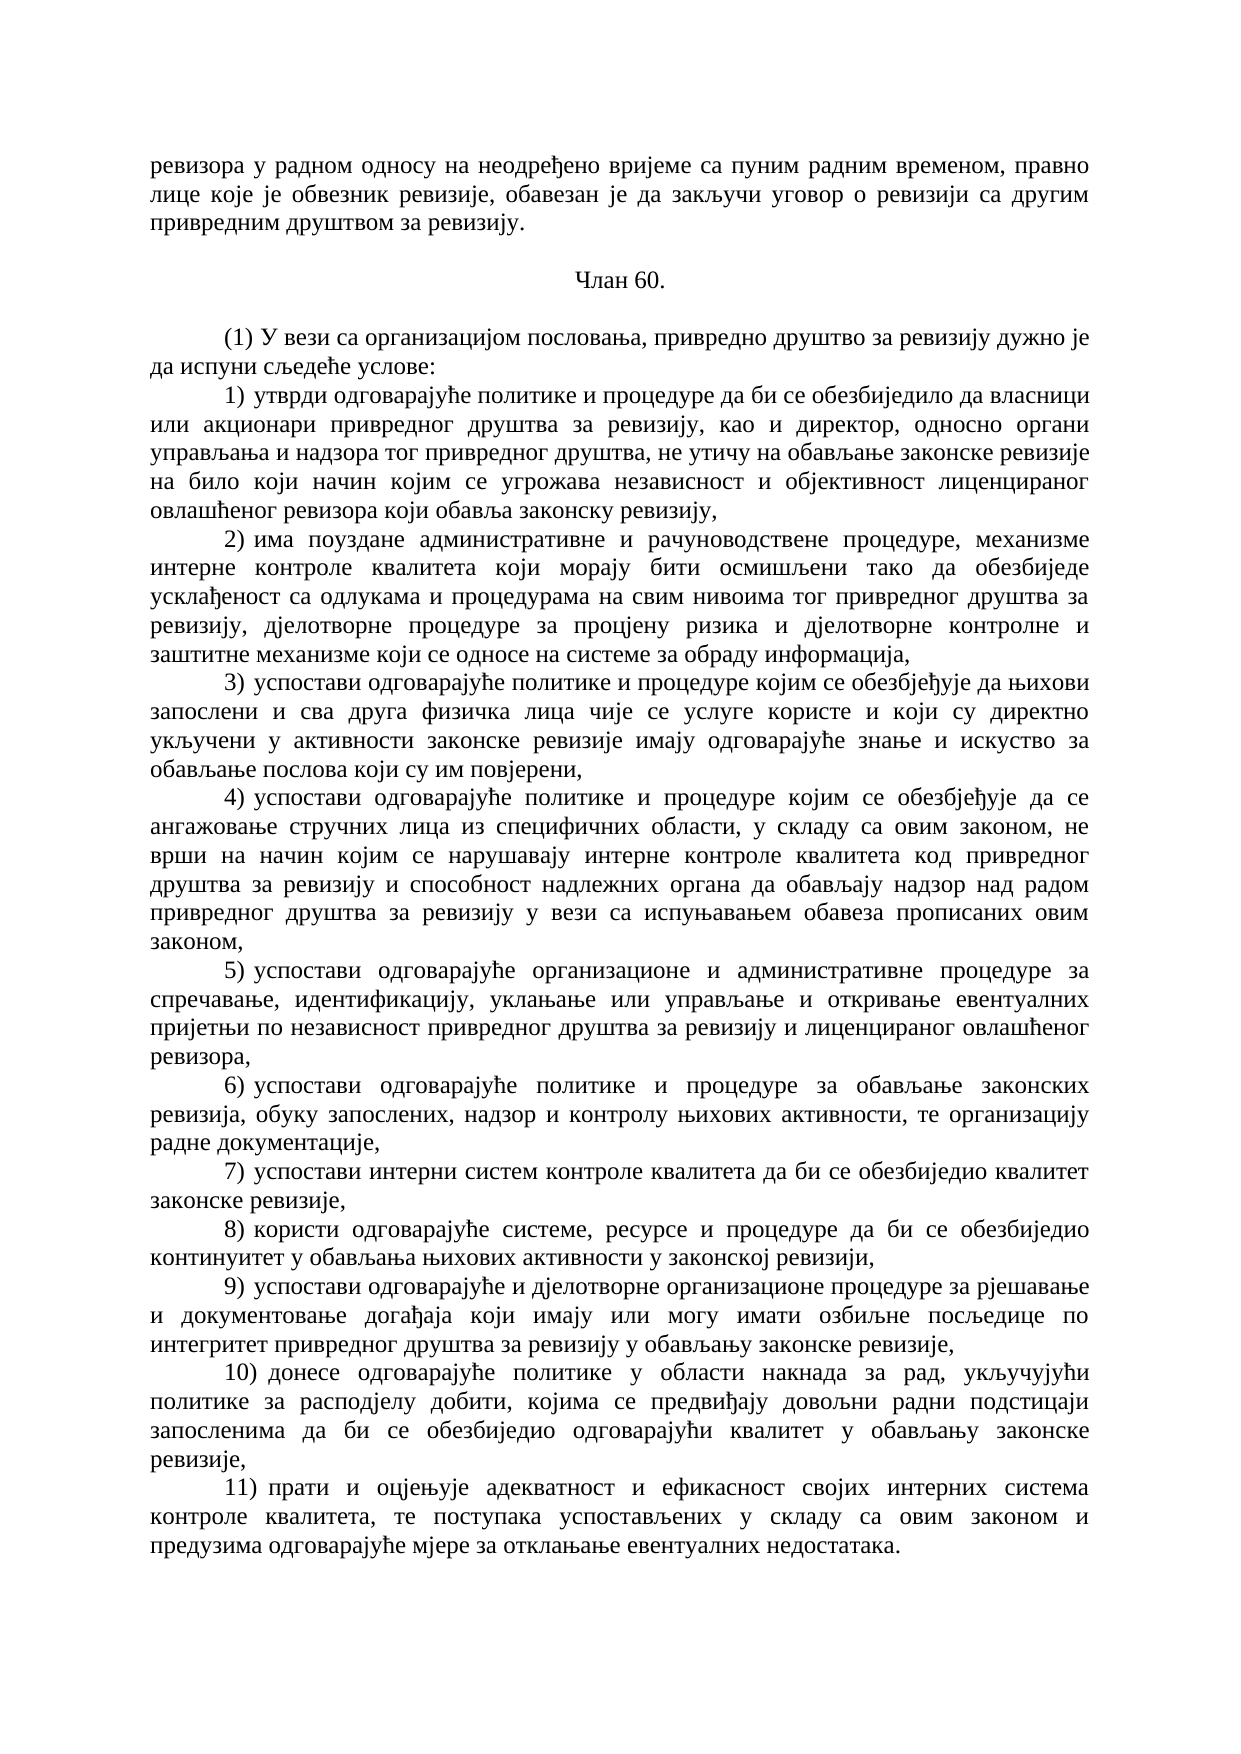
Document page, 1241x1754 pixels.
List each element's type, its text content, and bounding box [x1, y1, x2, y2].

list успостави одговарајуће организационе и административне процедуре за спречавање, идентификацију, уклањање или управљање и откривање евентуалних пријетњи по независност привредног друштва за ревизију и лиценцираног овлашћеног ревизора, [150, 955, 1090, 1070]
list успостави одговарајуће политике и процедуре којим се обезбјеђује да њихови запослени и сва друга физичка лица чије се услуге користе и који су директно укључени у активности законске ревизије имају одговарајуће знање и искуство за обављање послова који су им повјерени, [150, 667, 1090, 782]
list У вези са организацијом пословања, привредно друштво за ревизију дужно је да испуни сљедеће услове: [150, 322, 1090, 380]
list утврди одговарајуће политике и процедуре да би се обезбиједило да власници или акционари привредног друштва за ревизију, као и директор, односно органи управљања и надзора тог привредног друштва, не утичу на обављање законске ревизије на било који начин којим се угрожава независност и објективност лиценцираног овлашћеног ревизора који обавља законску ревизију, [150, 380, 1090, 524]
list успостави интерни систем контроле квалитета да би се обезбиједио квалитет законске ревизије, [150, 1156, 1090, 1214]
list има поуздане административне и рачуноводствене процедуре, механизме интерне контроле квалитета који морају бити осмишљени тако да обезбиједе усклађеност са одлукама и процедурама на свим нивоима тог привредног друштва за ревизију, дјелотворне процедуре за процјену ризика и дјелотворне контролне и заштитне механизме који се односе на системе за обраду информација, [150, 524, 1090, 667]
list користи одговарајуће системе, ресурсе и процедуре да би се обезбиједио континуитет у обављања њихових активности у законској ревизији, [150, 1214, 1090, 1271]
list успостави одговарајуће и дјелотворне организационе процедуре за рјешавање и документовање догађаја који имају или могу имати озбиљне посљедице по интегритет привредног друштва за ревизију у обављању законске ревизије, [150, 1271, 1090, 1357]
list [150, 150, 1090, 236]
list донесе одговарајуће политике у области накнада за рад, укључујући политике за расподјелу добити, којима се предвиђају довољни радни подстицаји запосленима да би се обезбиједио одговарајући квалитет у обављању законске ревизије, [150, 1357, 1090, 1472]
list успостави одговарајуће политике и процедуре за обављање законских ревизија, обуку запослених, надзор и контролу њихових активности, те организацију радне документације, [150, 1070, 1090, 1156]
list прати и оцјењује адекватност и ефикасност својих интерних система контроле квалитета, те поступака успостављених у складу са овим законом и предузима одговарајуће мјере за отклањање евентуалних недостатака. [150, 1472, 1090, 1559]
list успостави одговарајуће политике и процедуре којим се обезбјеђује да се ангажовање стручних лица из специфичних области, у складу са овим законом, не врши на начин којим се нарушавају интерне контроле квалитета код привредног друштва за ревизију и способност надлежних органа да обављају надзор над радом привредног друштва за ревизију у вези са испуњавањем обавеза прописаних овим законом, [150, 782, 1090, 955]
text Члан 60. [150, 265, 1090, 294]
